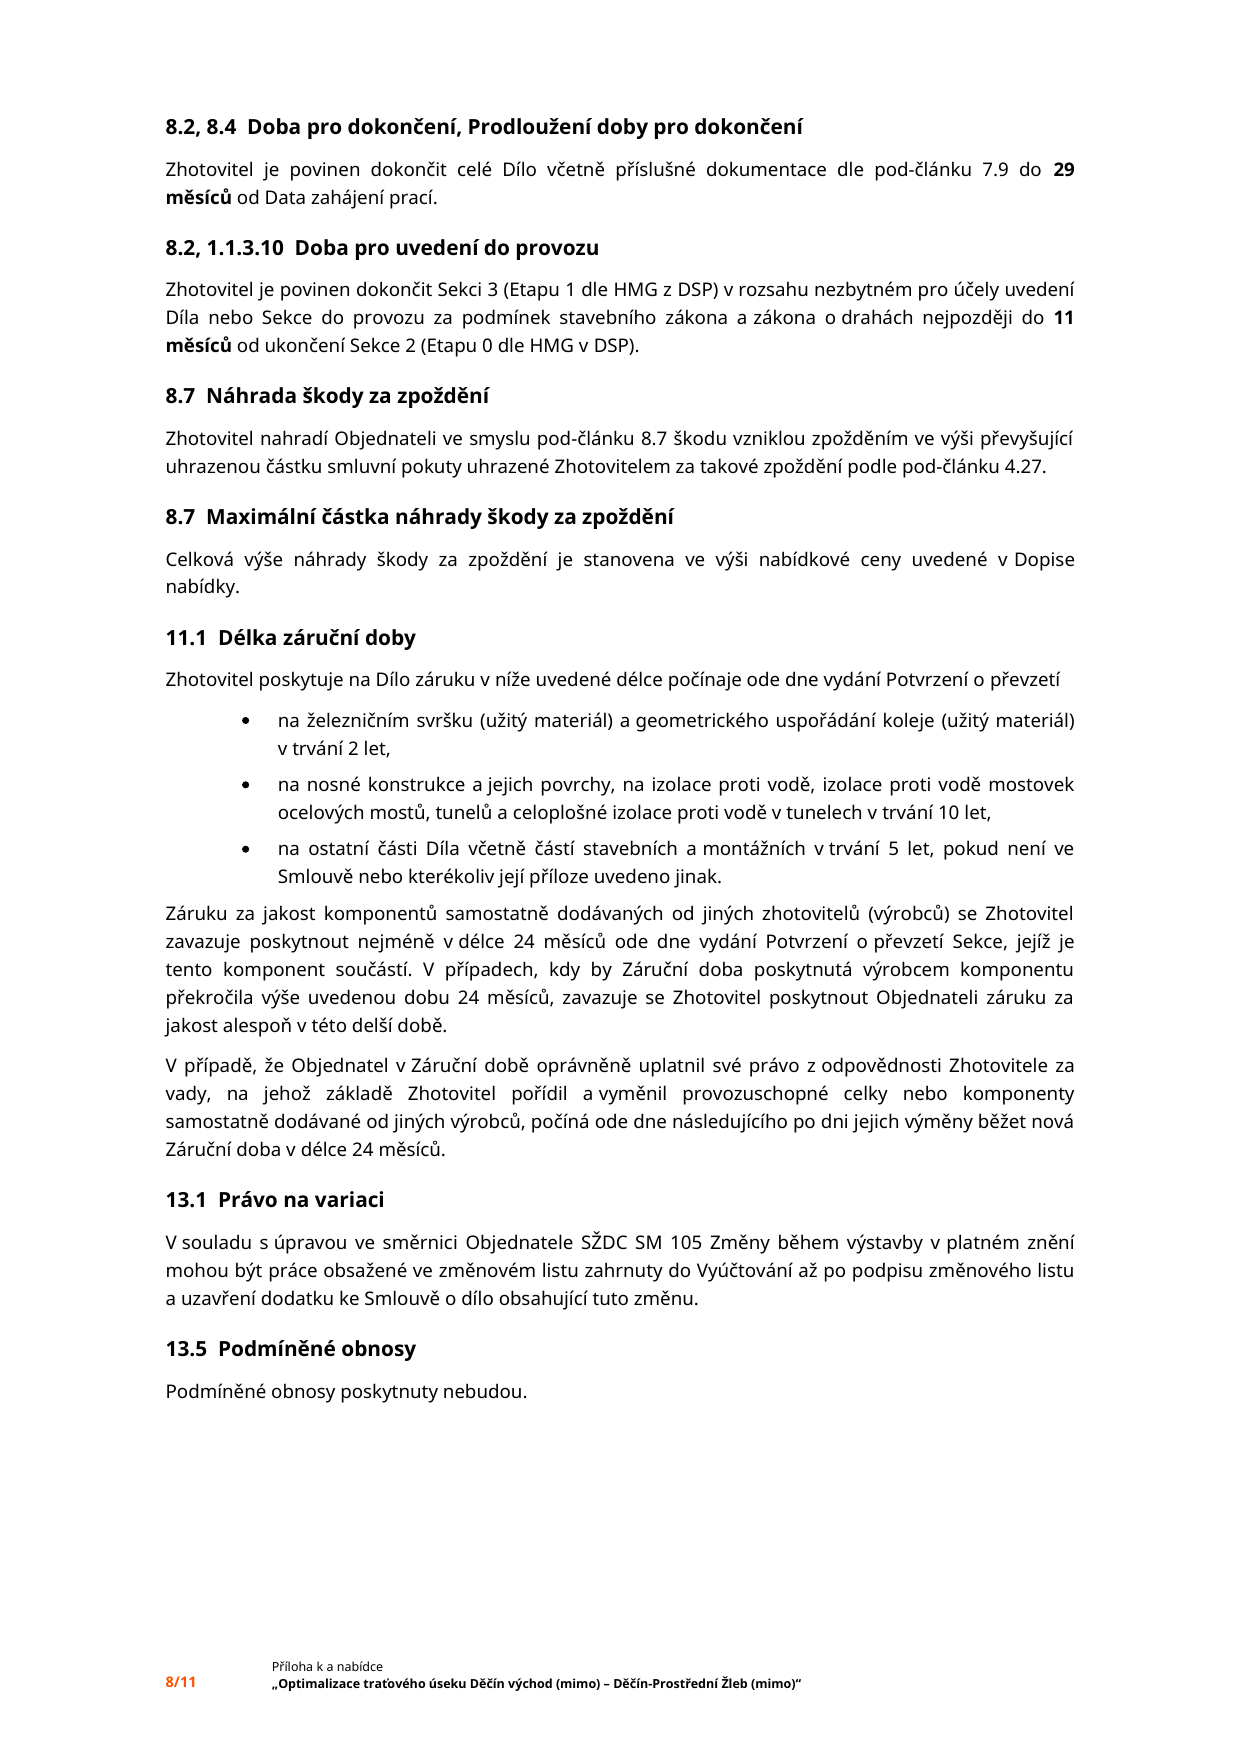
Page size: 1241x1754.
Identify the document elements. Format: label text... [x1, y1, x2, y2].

text 13.5 Podmíněné obnosy [165, 1334, 1075, 1363]
text Celková výše náhrady škody za zpoždění je stanovena ve výši nabídkové ceny uvedené v Dopise nabídky. [165, 546, 1075, 599]
text Záruku za jakost komponentů samostatně dodávaných od jiných zhotovitelů (výrobců) se Zhotovitel zavazuje poskytnout nejméně v délce 24 měsíců ode dne vydání Potvrzení o převzetí Sekce, jejíž je tento komponent součástí. V případech, kdy by Záruční doba poskytnutá výrobcem komponentu překročila výše uvedenou dobu 24 měsíců, zavazuje se Zhotovitel poskytnout Objednateli záruku za jakost alespoň v této delší době. [165, 900, 1075, 1038]
text V případě, že Objednatel v Záruční době oprávněně uplatnil své právo z odpovědnosti Zhotovitele za vady, na jehož základě Zhotovitel pořídil a vyměnil provozuschopné celky nebo komponenty samostatně dodávané od jiných výrobců, počíná ode dne následujícího po dni jejich výměny běžet nová Záruční doba v délce 24 měsíců. [165, 1053, 1075, 1162]
text na železničním svršku (užitý materiál) a geometrického uspořádání koleje (užitý materiál) v trvání 2 let, [242, 707, 1075, 761]
text 8.2, 8.4 Doba pro dokončení, Prodloužení doby pro dokončení [165, 112, 1075, 141]
text 8.7 Náhrada škody za zpoždění [165, 381, 1075, 410]
text 13.1 Právo na variaci [165, 1186, 1075, 1214]
text Zhotovitel nahradí Objednateli ve smyslu pod-článku 8.7 škodu vzniklou zpožděním ve výši převyšující uhrazenou částku smluvní pokuty uhrazené Zhotovitelem za takové zpoždění podle pod-článku 4.27. [165, 425, 1075, 479]
text Zhotovitel je povinen dokončit celé Dílo včetně příslušné dokumentace dle pod-článku 7.9 do 29 měsíců od Data zahájení prací. [165, 156, 1075, 209]
text Podmíněné obnosy poskytnuty nebudou. [165, 1378, 1075, 1403]
text 11.1 Délka záruční doby [165, 623, 1075, 651]
text V souladu s úpravou ve směrnici Objednatele SŽDC SM 105 Změny během výstavby v platném znění mohou být práce obsažené ve změnovém listu zahrnuty do Vyúčtování až po podpisu změnového listu a uzavření dodatku ke Smlouvě o dílo obsahující tuto změnu. [165, 1229, 1075, 1311]
text Zhotovitel je povinen dokončit Sekci 3 (Etapu 1 dle HMG z DSP) v rozsahu nezbytném pro účely uvedení Díla nebo Sekce do provozu za podmínek stavebního zákona a zákona o drahách nejpozději do 11 měsíců od ukončení Sekce 2 (Etapu 0 dle HMG v DSP). [165, 277, 1075, 358]
text Zhotovitel poskytuje na Dílo záruku v níže uvedené délce počínaje ode dne vydání Potvrzení o převzetí [165, 666, 1075, 692]
text na nosné konstrukce a jejich povrchy, na izolace proti vodě, izolace proti vodě mostovek ocelových mostů, tunelů a celoplošné izolace proti vodě v tunelech v trvání 10 let, [242, 771, 1075, 825]
text 8.2, 1.1.3.10 Doba pro uvedení do provozu [165, 233, 1075, 261]
text 8.7 Maximální částka náhrady škody za zpoždění [165, 502, 1075, 531]
text na ostatní části Díla včetně částí stavebních a montážních v trvání 5 let, pokud není ve Smlouvě nebo kterékoliv její příloze uvedeno jinak. [242, 836, 1075, 889]
